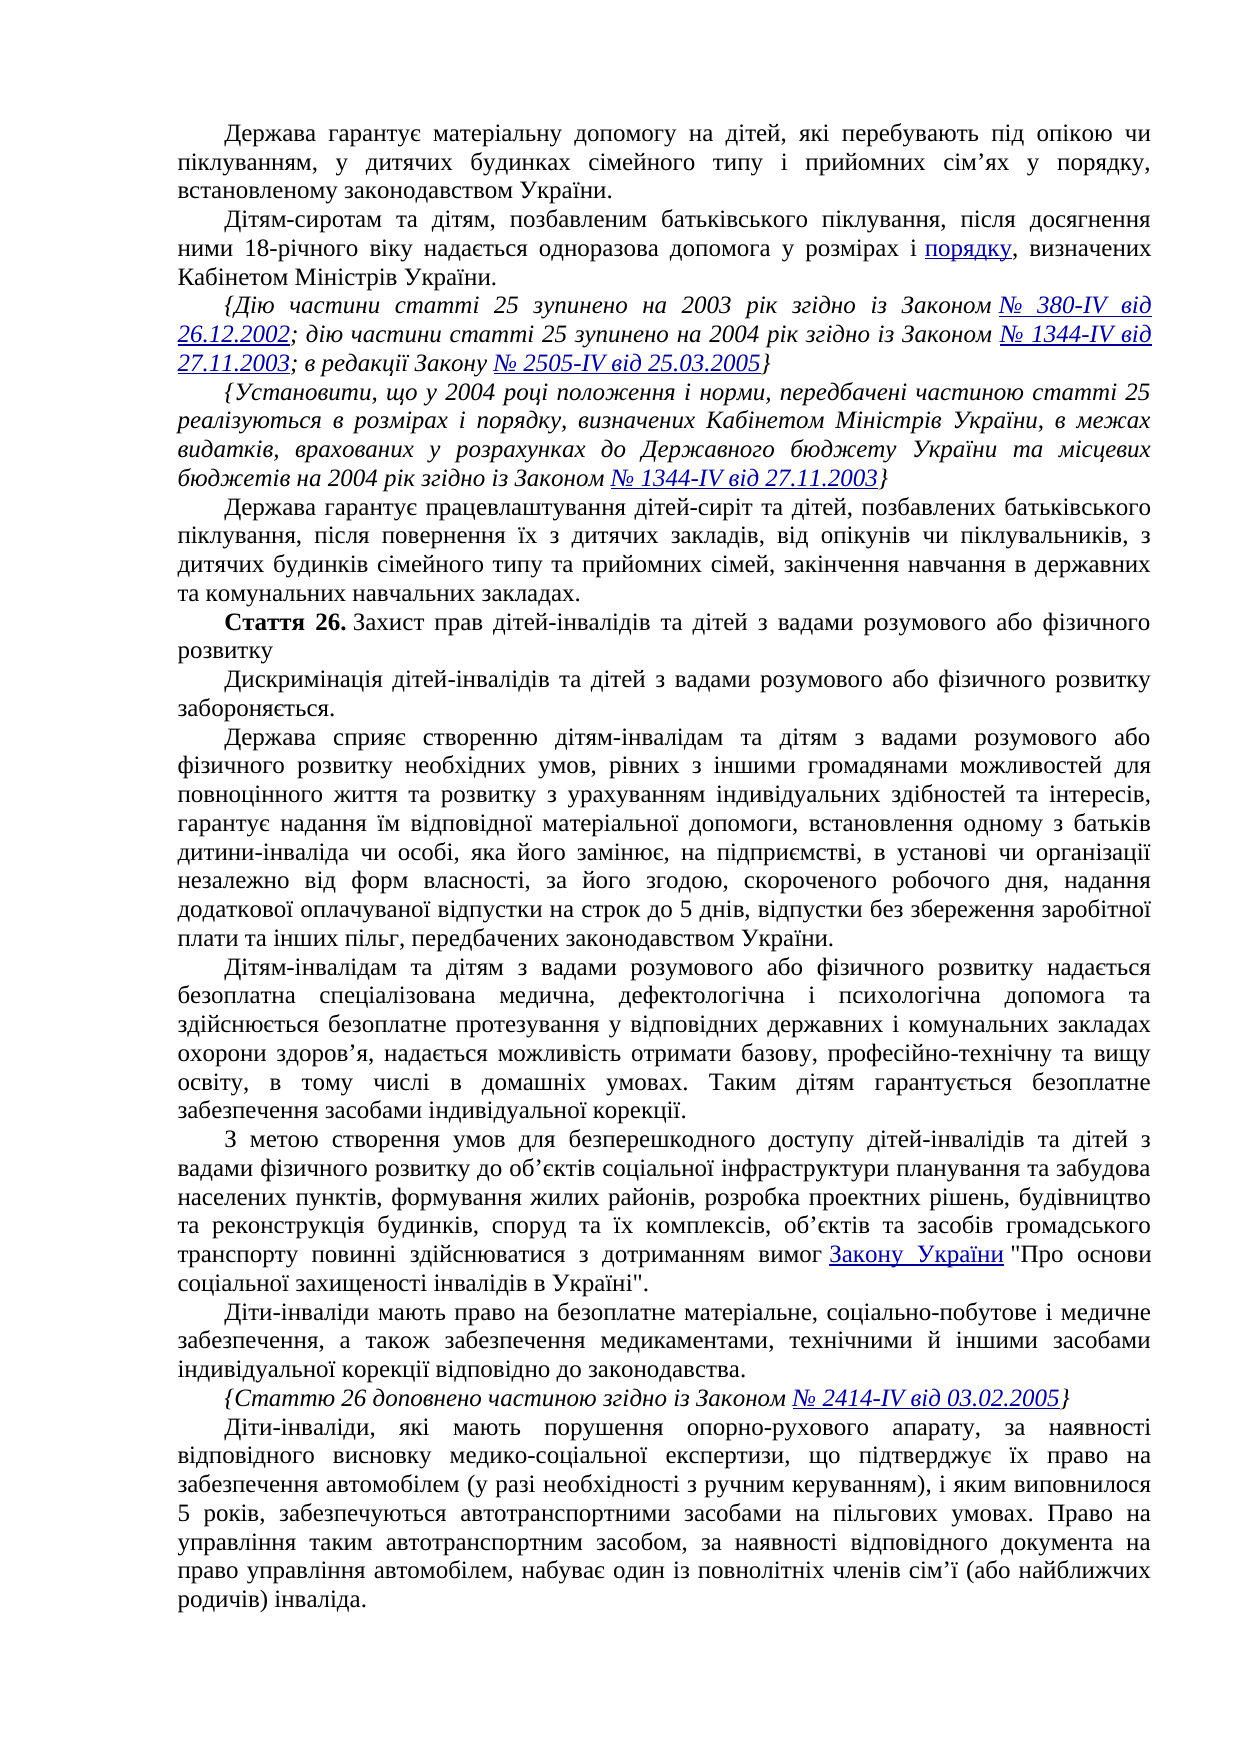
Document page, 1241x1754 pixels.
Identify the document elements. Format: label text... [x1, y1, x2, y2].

text Держава гарантує працевлаштування дітей-сиріт та дітей, позбавлених батьківського піклування, після повернення їх з дитячих закладів, від опікунів чи піклувальників, з дитячих будинків сімейного типу та прийомних сімей, закінчення навчання в державних та комунальних навчальних закладах. [177, 492, 1152, 607]
text {Установити, що у 2004 році положення і норми, передбачені частиною статті 25 реалізуються в розмірах і порядку, визначених Кабінетом Міністрів України, в межах видатків, врахованих у розрахунках до Державного бюджету України та місцевих бюджетів на 2004 рік згідно із Законом № 1344-IV від 27.11.2003} [177, 377, 1152, 492]
text З метою створення умов для безперешкодного доступу дітей-інвалідів та дітей з вадами фізичного розвитку до об’єктів соціальної інфраструктури планування та забудова населених пунктів, формування жилих районів, розробка проектних рішень, будівництво та реконструкція будинків, споруд та їх комплексів, об’єктів та засобів громадського транспорту повинні здійснюватися з дотриманням вимог Закону України "Про основи соціальної захищеності інвалідів в Україні". [177, 1124, 1152, 1297]
text Дискримінація дітей-інвалідів та дітей з вадами розумового або фізичного розвитку забороняється. [177, 664, 1152, 722]
text Діти-інваліди мають право на безоплатне матеріальне, соціально-побутове і медичне забезпечення, а також забезпечення медикаментами, технічними й іншими засобами індивідуальної корекції відповідно до законодавства. [177, 1297, 1152, 1383]
text Дітям-інвалідам та дітям з вадами розумового або фізичного розвитку надається безоплатна спеціалізована медична, дефектологічна і психологічна допомога та здійснюється безоплатне протезування у відповідних державних і комунальних закладах охорони здоров’я, надається можливість отримати базову, професійно-технічну та вищу освіту, в тому числі в домашніх умовах. Таким дітям гарантується безоплатне забезпечення засобами індивідуальної корекції. [177, 952, 1152, 1124]
text Держава гарантує матеріальну допомогу на дітей, які перебувають під опікою чи піклуванням, у дитячих будинках сімейного типу і прийомних сім’ях у порядку, встановленому законодавством України. [177, 118, 1152, 204]
text {Дію частини статті 25 зупинено на 2003 рік згідно із Законом № 380-IV від 26.12.2002; дію частини статті 25 зупинено на 2004 рік згідно із Законом № 1344-IV від 27.11.2003; в редакції Закону № 2505-IV від 25.03.2005} [177, 291, 1152, 377]
text Стаття 26. Захист прав дітей-інвалідів та дітей з вадами розумового або фізичного розвитку [177, 607, 1152, 664]
text Дітям-сиротам та дітям, позбавленим батьківського піклування, після досягнення ними 18-річного віку надається одноразова допомога у розмірах і порядку, визначених Кабінетом Міністрів України. [177, 204, 1152, 291]
text {Статтю 26 доповнено частиною згідно із Законом № 2414-IV від 03.02.2005} [177, 1383, 1152, 1412]
text Діти-інваліди, які мають порушення опорно-рухового апарату, за наявності відповідного висновку медико-соціальної експертизи, що підтверджує їх право на забезпечення автомобілем (у разі необхідності з ручним керуванням), і яким виповнилося 5 років, забезпечуються автотранспортними засобами на пільгових умовах. Право на управління таким автотранспортним засобом, за наявності відповідного документа на право управління автомобілем, набуває один із повнолітніх членів сім’ї (або найближчих родичів) інваліда. [177, 1412, 1152, 1613]
text Держава сприяє створенню дітям-інвалідам та дітям з вадами розумового або фізичного розвитку необхідних умов, рівних з іншими громадянами можливостей для повноцінного життя та розвитку з урахуванням індивідуальних здібностей та інтересів, гарантує надання їм відповідної матеріальної допомоги, встановлення одному з батьків дитини-інваліда чи особі, яка його замінює, на підприємстві, в установі чи організації незалежно від форм власності, за його згодою, скороченого робочого дня, надання додаткової оплачуваної відпустки на строк до 5 днів, відпустки без збереження заробітної плати та інших пільг, передбачених законодавством України. [177, 722, 1152, 952]
